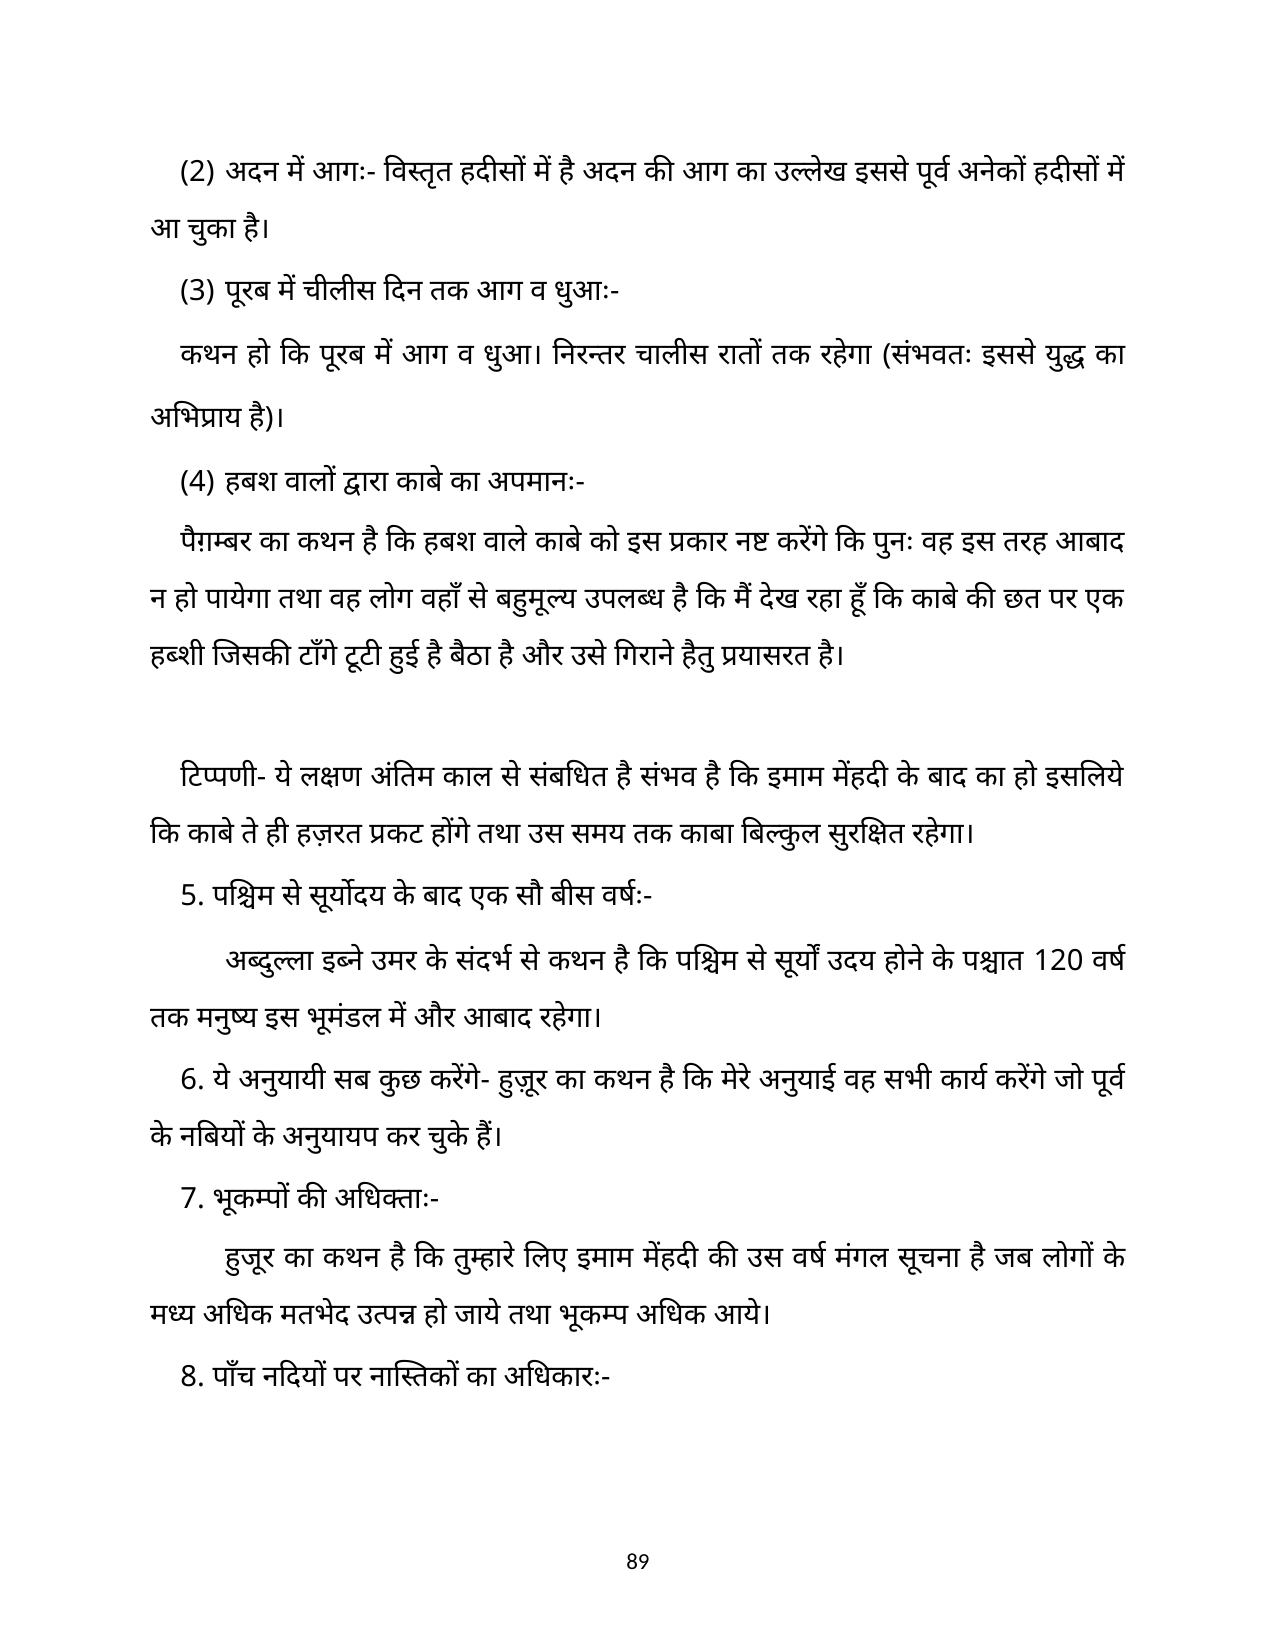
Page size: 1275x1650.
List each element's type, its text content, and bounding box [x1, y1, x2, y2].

text पैग़म्बर का कथन है कि हबश वाले काबे को इस प्रकार नष्ट करेंगे कि पुनः वह इस तरह आबाद न हो पायेगा तथा वह लोग वहाँ से बहुमूल्य उपलब्ध है कि मैं देख रहा हूँ कि काबे की छत पर एक हब्शी जिसकी टाँगे टूटी हुई है बैठा है और उसे गिराने हैतु प्रयासरत है। [150, 525, 1125, 677]
text कथन हो कि पूरब में आग व धुआ। निरन्तर चालीस रातों तक रहेगा (संभवतः इससे युद्ध का अभिप्राय है)। [150, 333, 1125, 439]
text (4) हबश वालों द्वारा काबे का अपमानः- [150, 461, 1125, 504]
text (3) पूरब में चीलीस दिन तक आग व धुआः- [150, 269, 1125, 312]
text 7. भूकम्पों की अधिक्ताः- [150, 1177, 1125, 1220]
text टिप्पणी- ये लक्षण अंतिम काल से संबधित है संभव है कि इमाम मेंहदी के बाद का हो इसलिये कि काबे ते ही हज़रत प्रकट होंगे तथा उस समय तक काबा बिल्कुल सुरक्षित रहेगा। [150, 756, 1125, 856]
text 6. ये अनुयायी सब कुछ करेंगे- हुज़ूर का कथन है कि मेरे अनुयाई वह सभी कार्य करेंगे जो पूर्व के नबियों के अनुयायप कर चुके हैं। [150, 1058, 1125, 1158]
text (2) अदन में आगः- विस्तृत हदीसों में है अदन की आग का उल्लेख इससे पूर्व अनेकों हदीसों में आ चुका है। [150, 150, 1125, 250]
text हुजूर का कथन है कि तुम्हारे लिए इमाम मेंहदी की उस वर्ष मंगल सूचना है जब लोगों के मध्य अधिक मतभेद उत्पन्न हो जाये तथा भूकम्प अधिक आये। [150, 1241, 1125, 1336]
text 5. पश्चिम से सूर्योदय के बाद एक सौ बीस वर्षः- [150, 874, 1125, 918]
text अब्दुल्ला इब्ने उमर के संदर्भ से कथन है कि पश्चिम से सूर्यों उदय होने के पश्चात 120 वर्ष तक मनुष्य इस भूमंडल में और आबाद रहेगा। [150, 939, 1125, 1039]
text 8. पाँच नदियों पर नास्तिकों का अधिकारः- [150, 1355, 1125, 1398]
